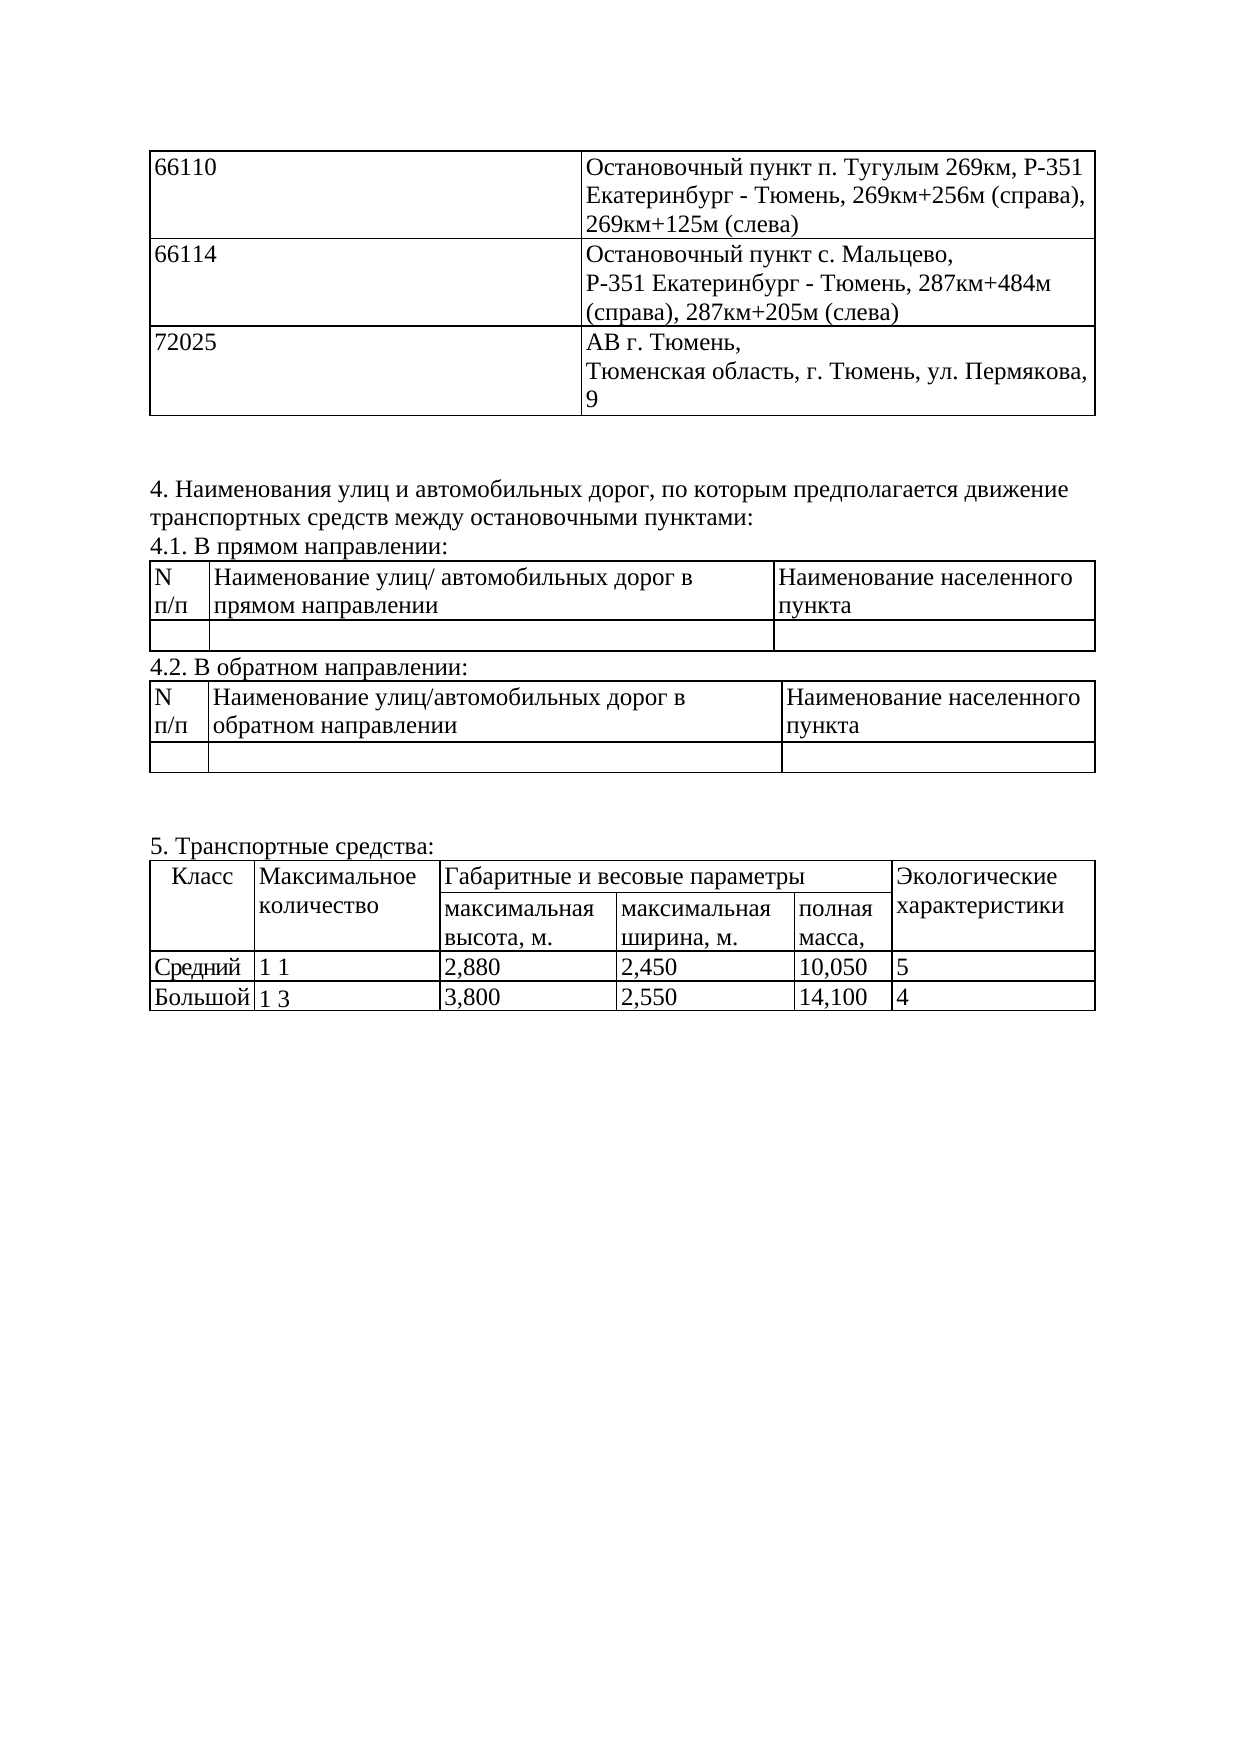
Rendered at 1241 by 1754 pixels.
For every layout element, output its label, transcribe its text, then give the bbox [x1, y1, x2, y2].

table_cell максимальная высота, м. [441, 893, 616, 950]
table_cell 66114 [151, 239, 581, 325]
table_cell [775, 621, 1094, 650]
table_cell 1 1 [255, 952, 439, 980]
table_header N п/п [151, 682, 208, 741]
table_cell 72025 [151, 327, 581, 415]
table_cell Средний [151, 952, 254, 980]
table_header Наименование улиц/автомобильных дорог в обратном направлении [209, 682, 781, 741]
table_cell 66110 [151, 152, 581, 238]
table_header Габаритные и весовые параметры [441, 861, 891, 892]
table_header Наименование населенного пункта [783, 682, 1094, 741]
table_header Наименование населенного пункта [775, 562, 1094, 619]
table_cell 14,100 [795, 982, 891, 1010]
table_cell Остановочный пункт с. Мальцево, Р-351 Екатеринбург - Тюмень, 287км+484м (справа), 287км+205м (слева) [582, 239, 1094, 325]
table_cell [151, 621, 209, 650]
table_cell 2,550 [617, 982, 794, 1010]
table_header Максимальное количество [255, 861, 439, 950]
table_cell 10,050 [795, 952, 891, 980]
text 4.1. В прямом направлении: [150, 531, 1090, 560]
text 4. Наименования улиц и автомобильных дорог, по которым предполагается движение транспортных средств между остановочными пунктами: [150, 474, 1090, 531]
table_header Экологические характеристики [893, 861, 1094, 950]
table_cell 5 [893, 952, 1094, 980]
table_cell [151, 743, 208, 772]
table_cell Большой [151, 982, 254, 1010]
table_cell [783, 743, 1094, 772]
table_cell полная масса, т. [795, 893, 891, 950]
table_header N п/п [151, 562, 209, 619]
table_cell 1 3 [255, 982, 439, 1010]
table_cell 3,800 [441, 982, 616, 1010]
text 4.2. В обратном направлении: [150, 652, 1090, 680]
table_cell [209, 743, 781, 772]
table_cell 2,880 [441, 952, 616, 980]
table_cell [210, 621, 773, 650]
table_cell 4 [893, 982, 1094, 1010]
table_header Класс [151, 861, 254, 950]
table_header Наименование улиц/ автомобильных дорог в прямом направлении [210, 562, 773, 619]
table_cell Остановочный пункт п. Тугулым 269км, Р-351 Екатеринбург - Тюмень, 269км+256м (справа), 269км+125м (слева) [582, 152, 1094, 238]
table_cell 2,450 [617, 952, 794, 980]
table_cell максимальная ширина, м. [617, 893, 794, 950]
text 5. Транспортные средства: [150, 831, 1090, 859]
table_cell АВ г. Тюмень, Тюменская область, г. Тюмень, ул. Пермякова, 9 [582, 327, 1094, 415]
